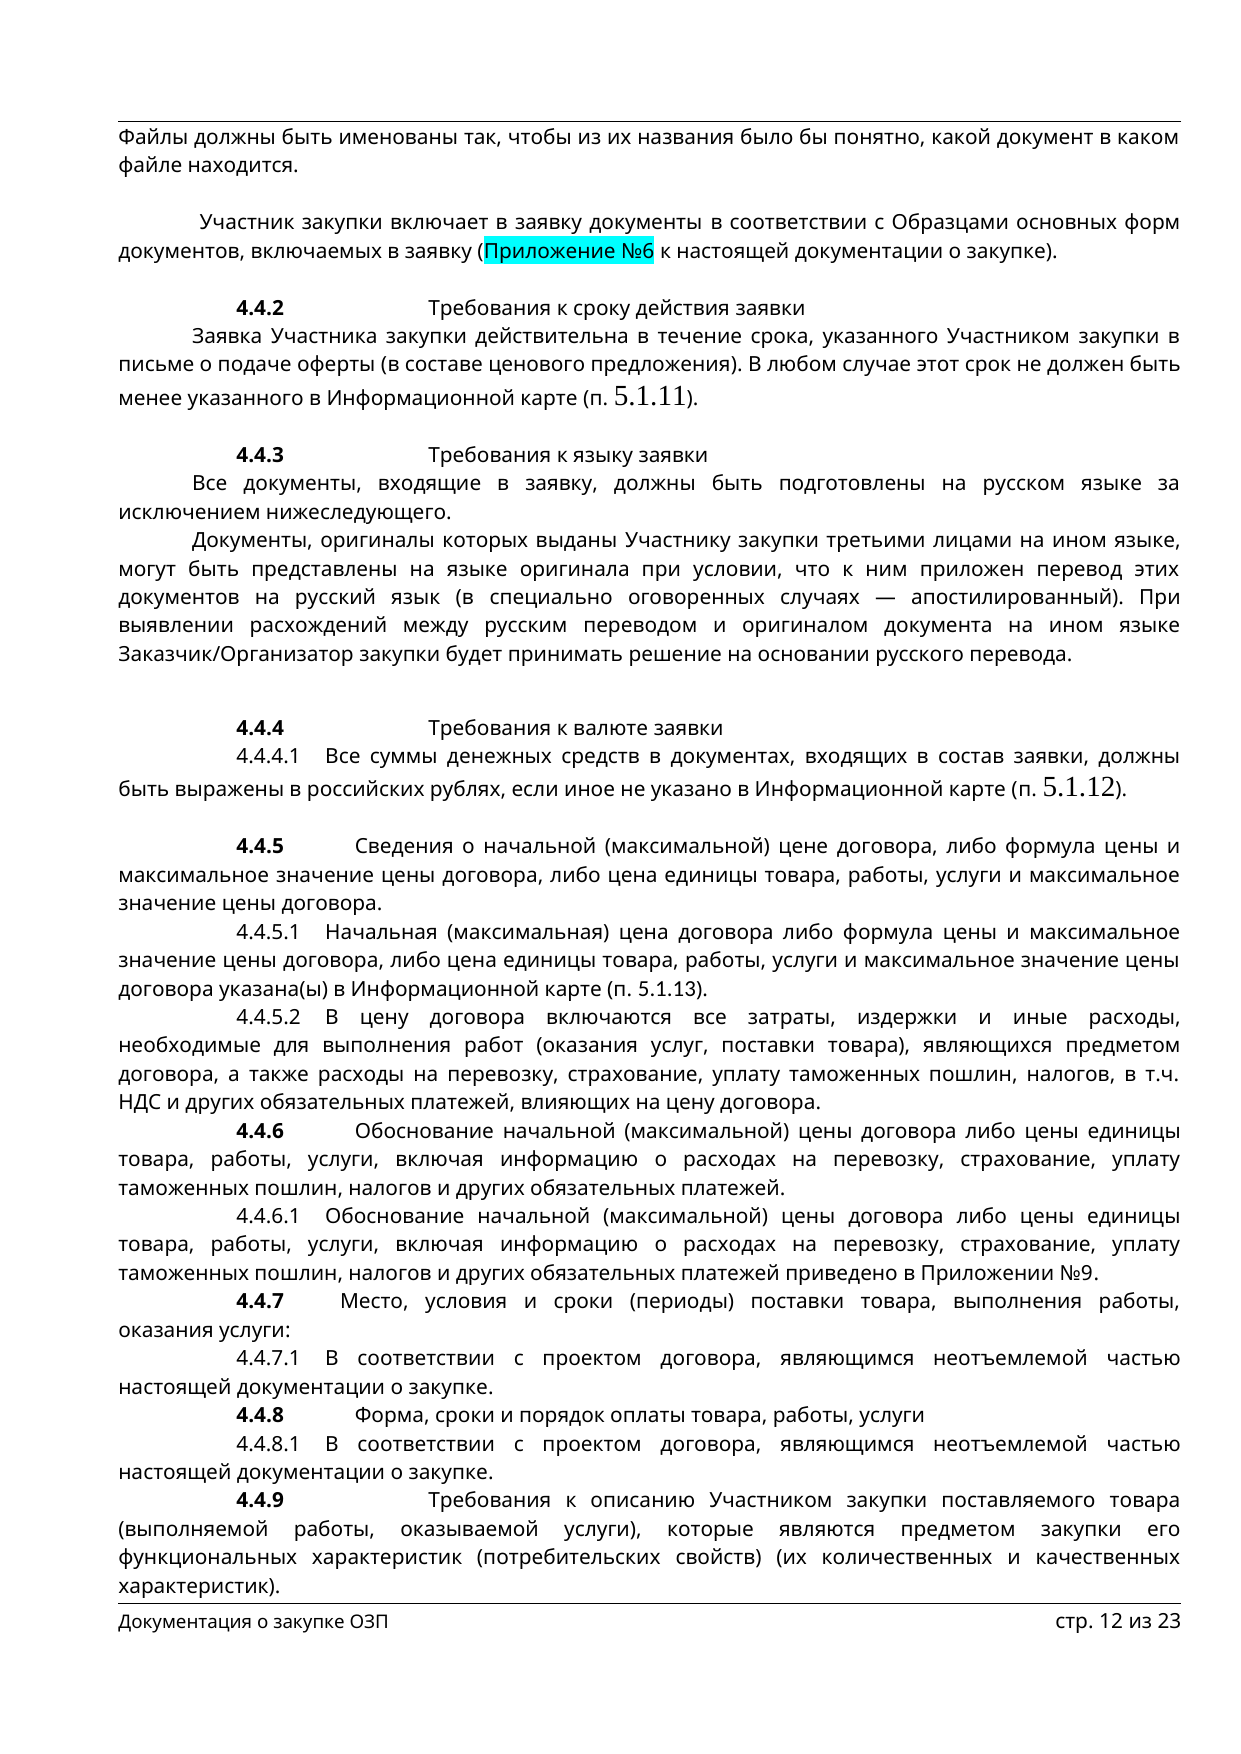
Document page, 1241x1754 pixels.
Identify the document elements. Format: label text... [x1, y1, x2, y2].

list Обоснование начальной (максимальной) цены договора либо цены единицы товара, работы, услуги, включая информацию о расходах на перевозку, страхование, уплату таможенных пошлин, налогов и других обязательных платежей. [118, 1116, 1181, 1201]
text Документы, оригиналы которых выданы Участнику закупки третьими лицами на ином языке, могут быть представлены на языке оригинала при условии, что к ним приложен перевод этих документов на русский язык (в специально оговоренных случаях — апостилированный). При выявлении расхождений между русским переводом и оригиналом документа на ином языке Заказчик/Организатор закупки будет принимать решение на основании русского перевода. [118, 525, 1181, 667]
list Требования к валюте заявки [118, 713, 1181, 741]
list Требования к сроку действия заявки [118, 293, 1181, 321]
list В цену договора включаются все затраты, издержки и иные расходы, необходимые для выполнения работ (оказания услуг, поставки товара), являющихся предметом договора, а также расходы на перевозку, страхование, уплату таможенных пошлин, налогов, в т.ч. НДС и других обязательных платежей, влияющих на цену договора. [118, 1002, 1181, 1116]
text Заявка Участника закупки действительна в течение срока, указанного Участником закупки в письме о подаче оферты (в составе ценового предложения). В любом случае этот срок не должен быть менее указанного в Информационной карте (п. 5.1.11). [118, 321, 1181, 412]
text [118, 122, 1181, 179]
list Форма, сроки и порядок оплаты товара, работы, услуги [118, 1400, 1181, 1429]
list Требования к языку заявки [118, 440, 1181, 468]
text Участник закупки включает в заявку документы в соответствии с Образцами основных форм документов, включаемых в заявку (Приложение №6 к настоящей документации о закупке). [118, 207, 1181, 264]
list Сведения о начальной (максимальной) цене договора, либо формула цены и максимальное значение цены договора, либо цена единицы товара, работы, услуги и максимальное значение цены договора. [118, 831, 1181, 917]
list В соответствии с проектом договора, являющимся неотъемлемой частью настоящей документации о закупке. [118, 1343, 1181, 1400]
list Требования к описанию Участником закупки поставляемого товара (выполняемой работы, оказываемой услуги), которые являются предметом закупки его функциональных характеристик (потребительских свойств) (их количественных и качественных характеристик). [118, 1486, 1181, 1599]
list В соответствии с проектом договора, являющимся неотъемлемой частью настоящей документации о закупке. [118, 1429, 1181, 1486]
list Все суммы денежных средств в документах, входящих в состав заявки, должны быть выражены в российских рублях, если иное не указано в Информационной карте (п. 5.1.12). [118, 741, 1181, 803]
list Начальная (максимальная) цена договора либо формула цены и максимальное значение цены договора, либо цена единицы товара, работы, услуги и максимальное значение цены договора указана(ы) в Информационной карте (п. 5.1.13). [118, 917, 1181, 1002]
list Обоснование начальной (максимальной) цены договора либо цены единицы товара, работы, услуги, включая информацию о расходах на перевозку, страхование, уплату таможенных пошлин, налогов и других обязательных платежей приведено в Приложении №9. [118, 1201, 1181, 1286]
text Все документы, входящие в заявку, должны быть подготовлены на русском языке за исключением нижеследующего. [118, 468, 1181, 525]
list Место, условия и сроки (периоды) поставки товара, выполнения работы, оказания услуги: [118, 1286, 1181, 1343]
